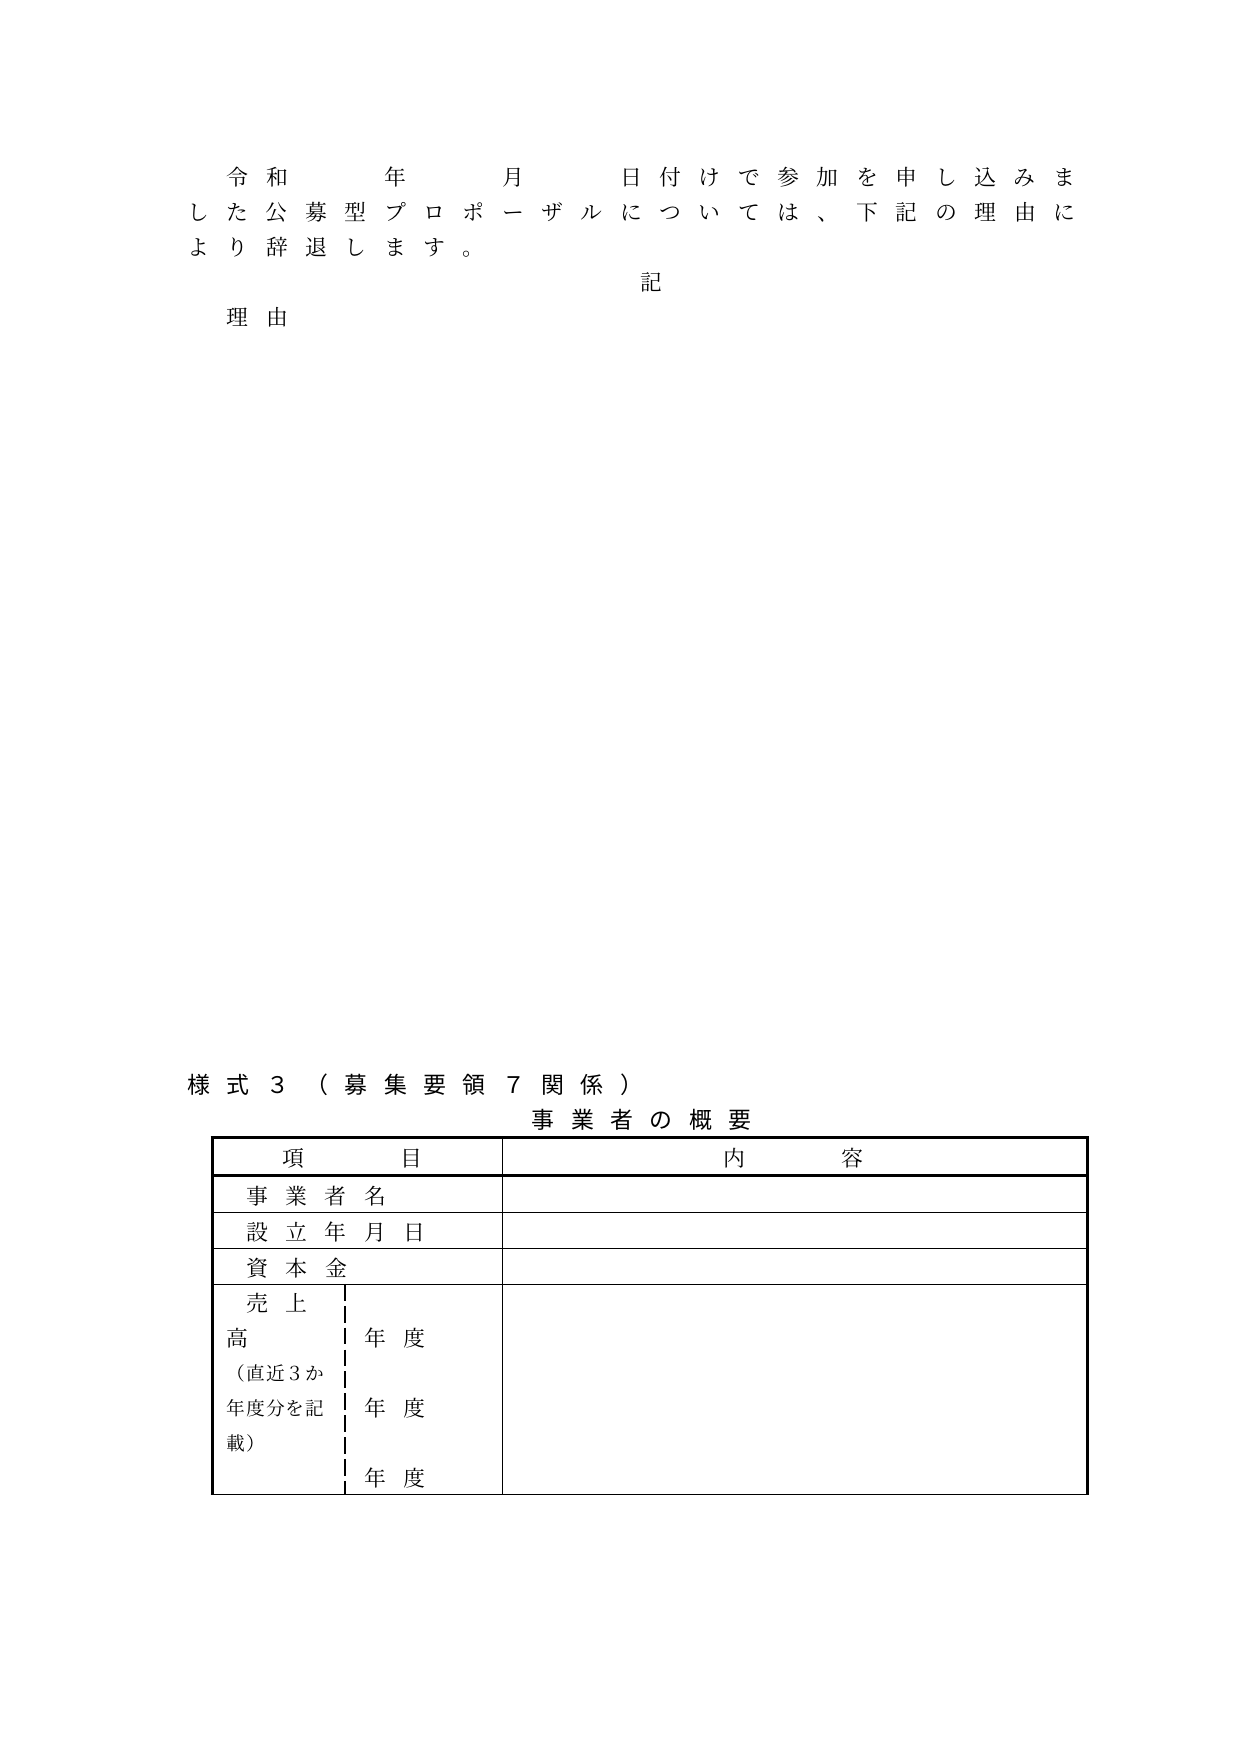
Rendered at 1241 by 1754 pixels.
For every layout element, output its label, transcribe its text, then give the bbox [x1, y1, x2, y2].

text 事業者の概要 [187, 1101, 1112, 1136]
table_header 項 目 [214, 1139, 502, 1174]
table_cell 設立年月日 [214, 1213, 502, 1248]
text 令和 年 月 日付けで参加を申し込みました公募型プロポーザルについては、下記の理由により辞退します。 [187, 159, 1112, 264]
table_cell 年度 年度 年度 [345, 1285, 502, 1494]
table_cell [503, 1285, 1086, 1494]
table_cell 資本金 [214, 1249, 502, 1284]
table_cell 事業者名 [214, 1177, 502, 1212]
subtitle 様式３（募集要領７関係） [187, 1066, 1112, 1101]
table_header 内 容 [503, 1139, 1086, 1174]
text 理由 [187, 298, 1112, 333]
table_cell [503, 1213, 1086, 1248]
table_cell [503, 1177, 1086, 1212]
table_cell [503, 1249, 1086, 1284]
text 記 [187, 264, 1112, 298]
table_cell 売上高 （直近３か年度分を記載） [214, 1285, 345, 1494]
